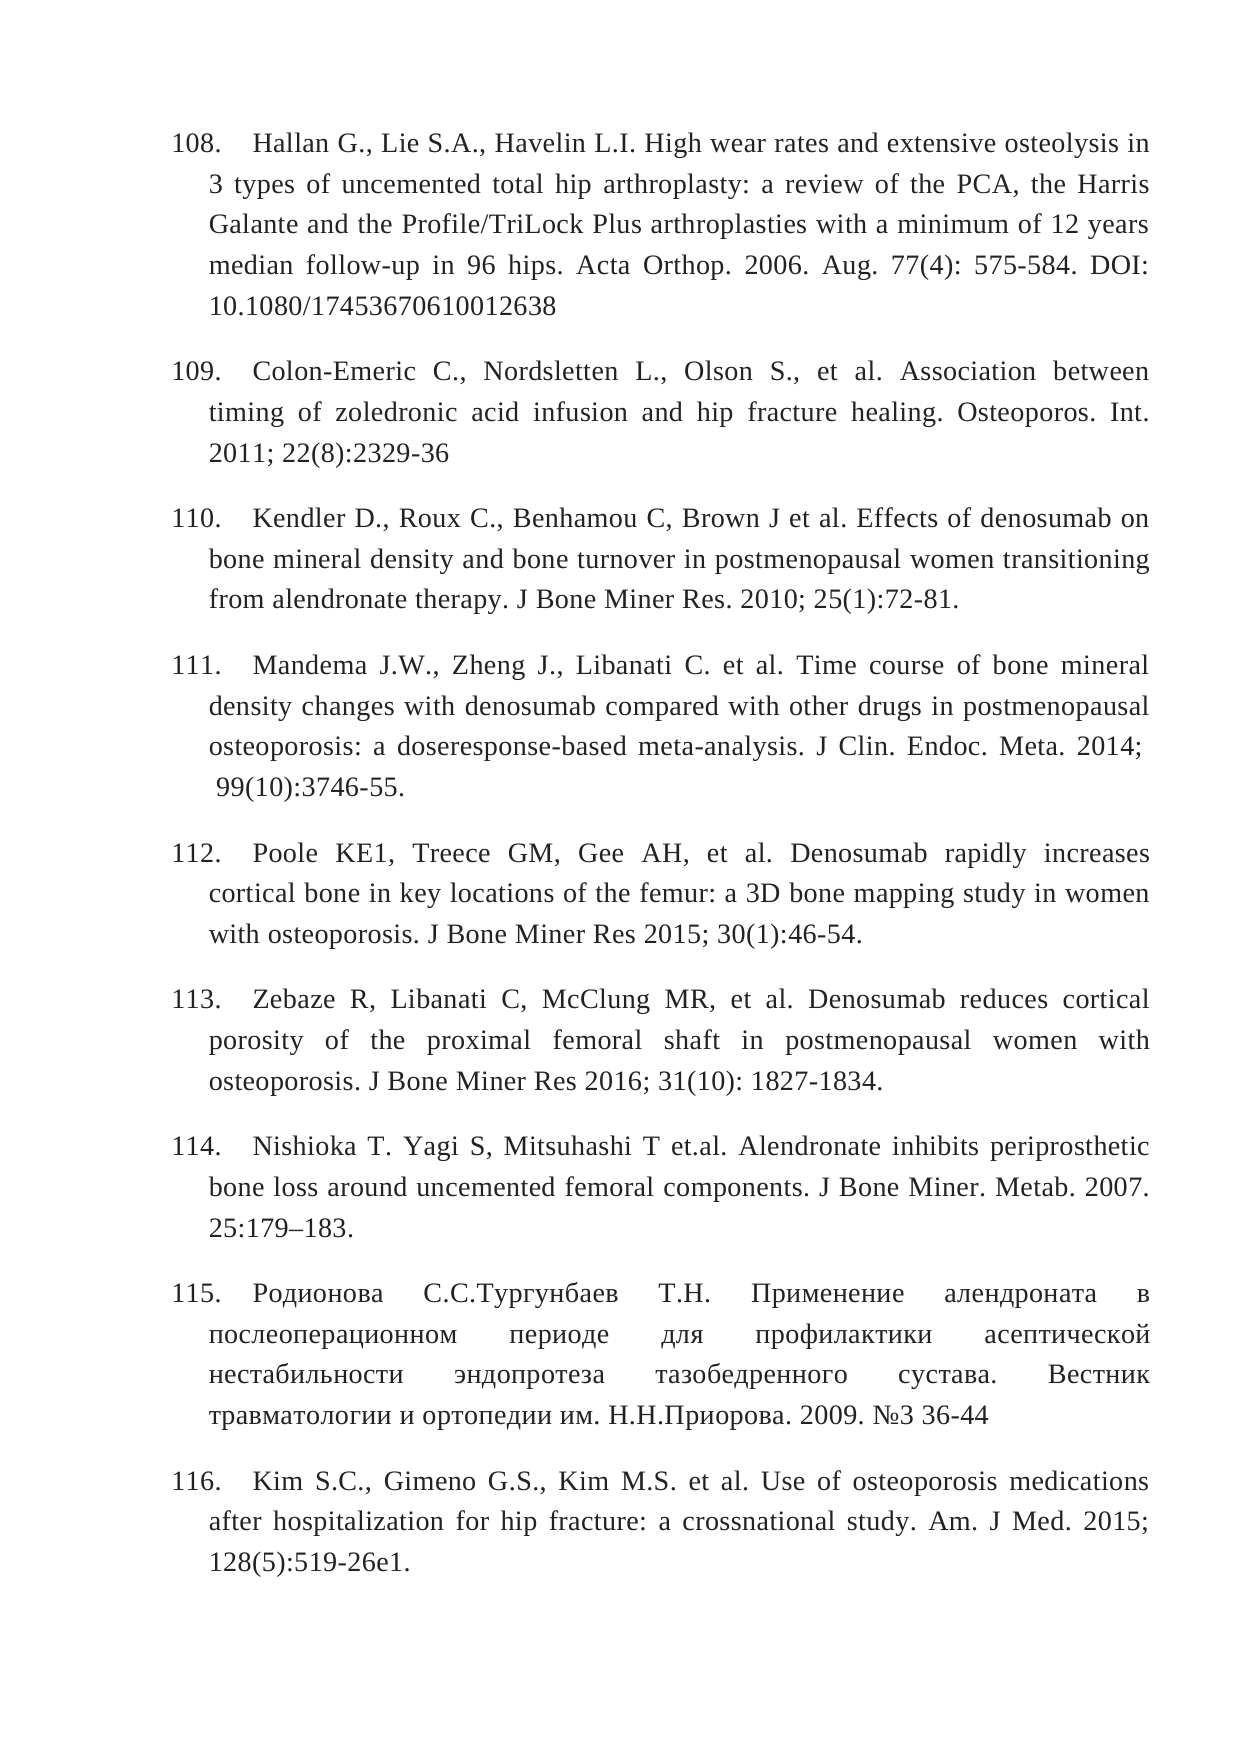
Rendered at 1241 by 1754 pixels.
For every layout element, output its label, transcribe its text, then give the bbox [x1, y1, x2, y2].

list Kendler D., Roux C., Benhamou C, Brown J et al. Effects of denosumab on bone mineral density and bone turnover in postmenopausal women transitioning from alendronate therapy. J Bone Miner Res. 2010; 25(1):72-81. [171, 493, 1152, 615]
list Родионова С.С.Тургунбаев Т.Н. Применение алендроната в послеоперационном периоде для профилактики асептической нестабильности эндопротеза тазобедренного сустава. Вестник травматологии и ортопедии им. Н.Н.Приорова. 2009. №3 36-44 [171, 1268, 1152, 1431]
list Colon-Emeric C., Nordsletten L., Olson S., et al. Association between timing of zoledronic acid infusion and hip fracture healing. Osteoporos. Int. 2011; 22(8):2329-36 [171, 346, 1152, 468]
list Mandema J.W., Zheng J., Libanati C. et al. Time course of bone mineral density changes with denosumab compared with other drugs in postmenopausal osteoporosis: a doseresponse-based meta-analysis. J Clin. Endoc. Meta. 2014; 99(10):3746-55. [171, 640, 1152, 802]
list Zebaze R, Libanati C, McClung MR, et al. Denosumab reduces cortical porosity of the proximal femoral shaft in postmenopausal women with osteoporosis. J Bonе Miner Res 2016; 31(10): 1827-1834. [171, 974, 1152, 1096]
list Nishioka T. Yagi S, Mitsuhashi T et.al. Alendronate inhibits periprosthetic bone loss around uncemented femoral components. J Bone Miner. Metab. 2007. 25:179–183. [171, 1121, 1152, 1243]
list Hallan G., Lie S.A., Havelin L.I. High wear rates and extensive osteolysis in 3 types of uncemented total hip arthroplasty: a review of the PCA, the Harris Galante and the Profile/TriLock Plus arthroplasties with a minimum of 12 years median follow-up in 96 hips. Acta Orthop. 2006. Aug. 77(4): 575-584. DOI: 10.1080/17453670610012638 [171, 118, 1152, 321]
list Kim S.C., Gimeno G.S., Kim M.S. et al. Use of osteoporosis medications after hospitalization for hip fracture: a crossnational study. Am. J Med. 2015; 128(5):519-26e1. [171, 1456, 1152, 1577]
list Poole KE1, Treece GM, Gee AH, et al. Denosumab rapidly increases cortical bone in key locations of the femur: a 3D bone mapping study in women with osteoporosis. J Bone Miner Res 2015; 30(1):46-54. [171, 827, 1152, 949]
